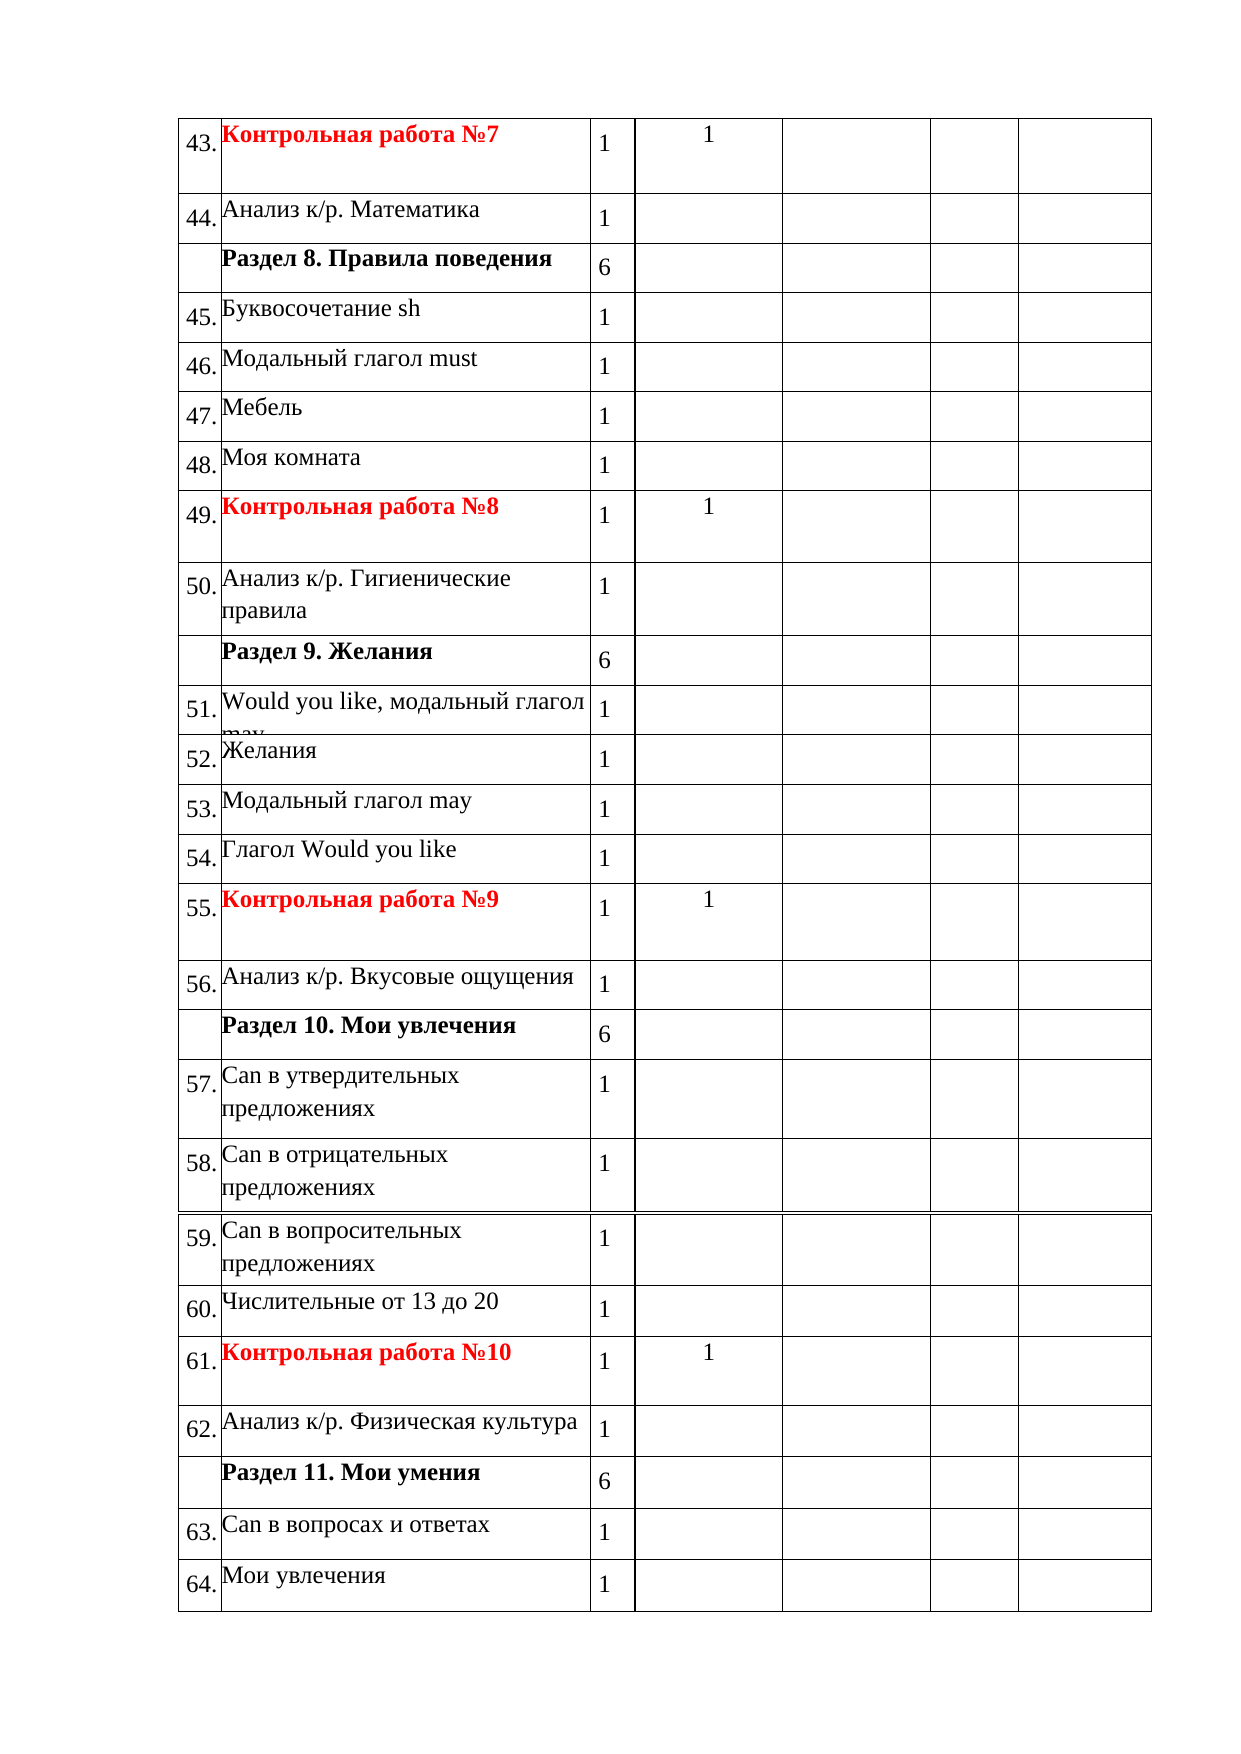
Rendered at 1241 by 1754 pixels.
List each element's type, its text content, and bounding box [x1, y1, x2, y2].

table_cell 6 [591, 1457, 634, 1508]
table_cell [1019, 442, 1151, 490]
table_cell [931, 785, 1018, 833]
table_cell [931, 194, 1018, 242]
table_header 59. [179, 1215, 221, 1285]
table_cell 1 [636, 491, 782, 562]
table_cell [1019, 884, 1151, 960]
table_cell [636, 785, 782, 833]
table_cell [636, 194, 782, 242]
table_cell [1019, 244, 1151, 292]
table_cell Желания [222, 735, 590, 784]
table_cell [783, 686, 930, 734]
table_cell 57. [179, 1060, 221, 1138]
table_cell 54. [179, 835, 221, 883]
table_cell Can в отрицательных предложениях [222, 1139, 590, 1211]
table_header [783, 1215, 930, 1285]
table_cell [636, 1060, 782, 1138]
table_cell 1 [591, 491, 634, 562]
table_cell [931, 884, 1018, 960]
table_cell [636, 961, 782, 1009]
table_cell 55. [179, 884, 221, 960]
table_cell Анализ к/р. Вкусовые ощущения [222, 961, 590, 1009]
table_cell Анализ к/р. Математика [222, 194, 590, 242]
table_cell [783, 293, 930, 342]
table_cell Модальный глагол may [222, 785, 590, 833]
table_cell 63. [179, 1509, 221, 1559]
table_cell [636, 1560, 782, 1611]
table_cell 1 [591, 735, 634, 784]
table_header Can в вопросительных предложениях [222, 1215, 590, 1285]
table_cell 45. [179, 293, 221, 342]
table_cell [1019, 785, 1151, 833]
table_cell [636, 1406, 782, 1456]
table_cell [636, 293, 782, 342]
table_cell [783, 884, 930, 960]
table_cell [1019, 392, 1151, 441]
table_cell [1019, 1010, 1151, 1059]
table_cell 1 [591, 961, 634, 1009]
table_cell [931, 835, 1018, 883]
table_cell [931, 1406, 1018, 1456]
table_cell 46. [179, 343, 221, 391]
table_cell 47. [179, 392, 221, 441]
table_header [931, 1215, 1018, 1285]
table_cell [783, 392, 930, 441]
table_cell 1 [636, 1337, 782, 1405]
table_cell [783, 1286, 930, 1336]
table_cell Моя комната [222, 442, 590, 490]
table_cell [783, 119, 930, 193]
table_cell [931, 442, 1018, 490]
table_cell Контрольная работа №10 [222, 1337, 590, 1405]
table_cell [783, 491, 930, 562]
table_cell [636, 1509, 782, 1559]
table_cell [783, 343, 930, 391]
table_cell Контрольная работа №8 [222, 491, 590, 562]
table_cell Анализ к/р. Физическая культура [222, 1406, 590, 1456]
table_cell [1019, 686, 1151, 734]
table_cell [1019, 636, 1151, 685]
table_cell [1019, 119, 1151, 193]
table_cell 1 [591, 884, 634, 960]
table_cell Can в вопросах и ответах [222, 1509, 590, 1559]
table_cell 62. [179, 1406, 221, 1456]
table_cell [636, 735, 782, 784]
table_cell [931, 636, 1018, 685]
table_cell Числительные от 13 до 20 [222, 1286, 590, 1336]
table_cell 1 [591, 194, 634, 242]
table_cell 48. [179, 442, 221, 490]
table_cell [636, 636, 782, 685]
table_cell 1 [591, 1139, 634, 1211]
table_header [636, 1215, 782, 1285]
table_cell 1 [591, 343, 634, 391]
table_cell 1 [591, 1286, 634, 1336]
table_cell 1 [591, 1060, 634, 1138]
table_cell Буквосочетание sh [222, 293, 590, 342]
table_cell [636, 244, 782, 292]
table_cell [783, 563, 930, 635]
table_cell [1019, 1406, 1151, 1456]
table_cell [931, 1010, 1018, 1059]
table_cell Раздел 11. Мои умения [222, 1457, 590, 1508]
table_cell 53. [179, 785, 221, 833]
table_cell [931, 1286, 1018, 1336]
table_cell 43. [179, 119, 221, 193]
table_cell [783, 636, 930, 685]
table_cell 1 [636, 119, 782, 193]
table_cell 1 [591, 1337, 634, 1405]
table_cell Can в утвердительных предложениях [222, 1060, 590, 1138]
table_cell [636, 1010, 782, 1059]
table_cell [179, 1010, 221, 1059]
table_cell Раздел 10. Мои увлечения [222, 1010, 590, 1059]
table_cell 60. [179, 1286, 221, 1336]
table_cell [931, 1457, 1018, 1508]
table_cell [783, 194, 930, 242]
table_cell 49. [179, 491, 221, 562]
table_cell [179, 636, 221, 685]
table_cell [783, 1337, 930, 1405]
table_cell [931, 1139, 1018, 1211]
table_cell 1 [591, 785, 634, 833]
table_cell [931, 1560, 1018, 1611]
table_cell [636, 343, 782, 391]
table_cell 6 [591, 244, 634, 292]
table_cell 61. [179, 1337, 221, 1405]
table_cell [931, 686, 1018, 734]
table_cell [1019, 835, 1151, 883]
table_cell [931, 1337, 1018, 1405]
table_cell 1 [591, 563, 634, 635]
table_cell [1019, 1286, 1151, 1336]
table_cell [783, 1457, 930, 1508]
table_cell Глагол Would you like [222, 835, 590, 883]
table_cell 51. [179, 686, 221, 734]
table_cell Контрольная работа №7 [222, 119, 590, 193]
table_cell 1 [591, 119, 634, 193]
table_cell Модальный глагол must [222, 343, 590, 391]
table_cell [1019, 563, 1151, 635]
table_cell [636, 563, 782, 635]
table_cell [931, 491, 1018, 562]
table_cell [1019, 735, 1151, 784]
table_cell [783, 961, 930, 1009]
table_cell [931, 961, 1018, 1009]
table_cell 56. [179, 961, 221, 1009]
table_cell [931, 1509, 1018, 1559]
table_cell [931, 119, 1018, 193]
table_cell 50. [179, 563, 221, 635]
table_cell Анализ к/р. Гигиенические правила [222, 563, 590, 635]
table_cell [783, 442, 930, 490]
table_cell [931, 563, 1018, 635]
table_cell 1 [591, 1509, 634, 1559]
table_cell [783, 785, 930, 833]
table_cell [636, 392, 782, 441]
table_cell 1 [591, 392, 634, 441]
table_cell [1019, 343, 1151, 391]
table_cell 58. [179, 1139, 221, 1211]
table_cell [783, 1406, 930, 1456]
table_cell [1019, 1457, 1151, 1508]
table_cell 1 [591, 686, 634, 734]
table_cell [783, 1139, 930, 1211]
table_cell [931, 392, 1018, 441]
table_cell Контрольная работа №9 [222, 884, 590, 960]
table_cell [931, 343, 1018, 391]
table_cell [783, 1509, 930, 1559]
table_cell [636, 686, 782, 734]
table_cell 6 [591, 636, 634, 685]
table_cell 1 [591, 293, 634, 342]
table_cell [783, 1060, 930, 1138]
table_cell [636, 1457, 782, 1508]
table_cell [1019, 1560, 1151, 1611]
table_cell [931, 735, 1018, 784]
table_cell 64. [179, 1560, 221, 1611]
table_header [1019, 1215, 1151, 1285]
table_cell Would you like, модальный глагол may [222, 686, 590, 734]
table_cell Мои увлечения [222, 1560, 590, 1611]
table_cell [931, 1060, 1018, 1138]
table_cell [783, 1010, 930, 1059]
table_cell [179, 1457, 221, 1508]
table_cell 6 [591, 1010, 634, 1059]
table_cell [783, 1560, 930, 1611]
table_cell [1019, 961, 1151, 1009]
table_cell [931, 244, 1018, 292]
table_cell Раздел 9. Желания [222, 636, 590, 685]
table_cell 1 [591, 1560, 634, 1611]
table_header 1 [591, 1215, 634, 1285]
table_cell 1 [591, 442, 634, 490]
table_cell [1019, 1139, 1151, 1211]
table_cell [636, 1286, 782, 1336]
table_cell [1019, 194, 1151, 242]
table_cell [1019, 1337, 1151, 1405]
table_cell 1 [636, 884, 782, 960]
table_cell [1019, 1060, 1151, 1138]
table_cell [636, 1139, 782, 1211]
table_cell 1 [591, 1406, 634, 1456]
table_cell [636, 442, 782, 490]
table_cell [179, 244, 221, 292]
table_cell [636, 835, 782, 883]
table_cell Раздел 8. Правила поведения [222, 244, 590, 292]
table_cell 1 [591, 835, 634, 883]
table_cell [931, 293, 1018, 342]
table_cell [783, 835, 930, 883]
table_cell [1019, 1509, 1151, 1559]
table_cell [783, 244, 930, 292]
table_cell Мебель [222, 392, 590, 441]
table_cell 52. [179, 735, 221, 784]
table_cell 44. [179, 194, 221, 242]
table_cell [1019, 293, 1151, 342]
table_cell [783, 735, 930, 784]
table_cell [1019, 491, 1151, 562]
